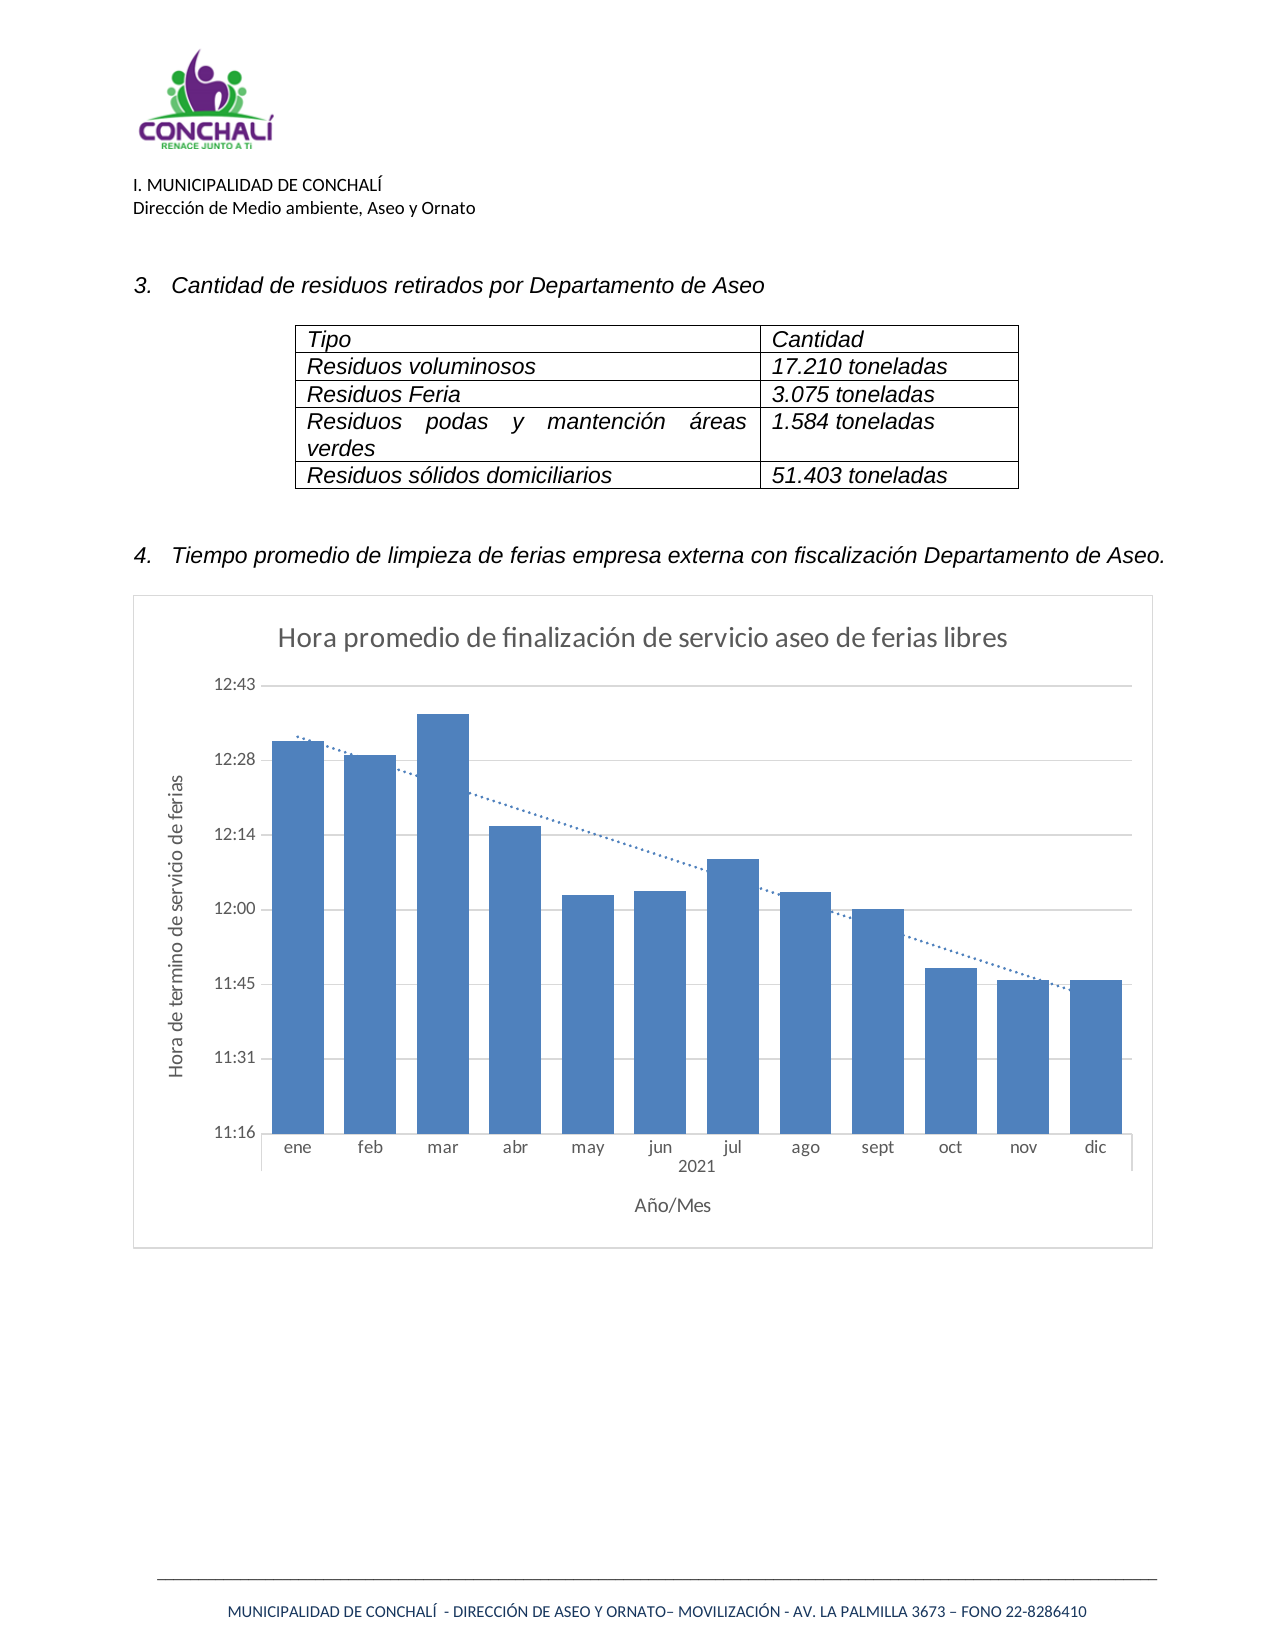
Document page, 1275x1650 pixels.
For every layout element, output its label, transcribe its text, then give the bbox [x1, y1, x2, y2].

table_header Tipo [296, 326, 760, 352]
table_cell 17.210 toneladas [761, 353, 1018, 380]
picture [133, 45, 278, 149]
table_cell Residuos podas y mantención áreas verdes [296, 408, 760, 461]
list Cantidad de residuos retirados por Departamento de Aseo [134, 272, 1181, 298]
list Tiempo promedio de limpieza de ferias empresa externa con fiscalización Departamento de Aseo. [134, 542, 1181, 568]
table_cell Residuos voluminosos [296, 353, 760, 380]
table_cell Residuos Feria [296, 381, 760, 407]
table_cell 1.584 toneladas [761, 408, 1018, 461]
table_header Cantidad [761, 326, 1018, 352]
table_cell 51.403 toneladas [761, 462, 1018, 488]
table_cell Residuos sólidos domiciliarios [296, 462, 760, 488]
table_cell 3.075 toneladas [761, 381, 1018, 407]
